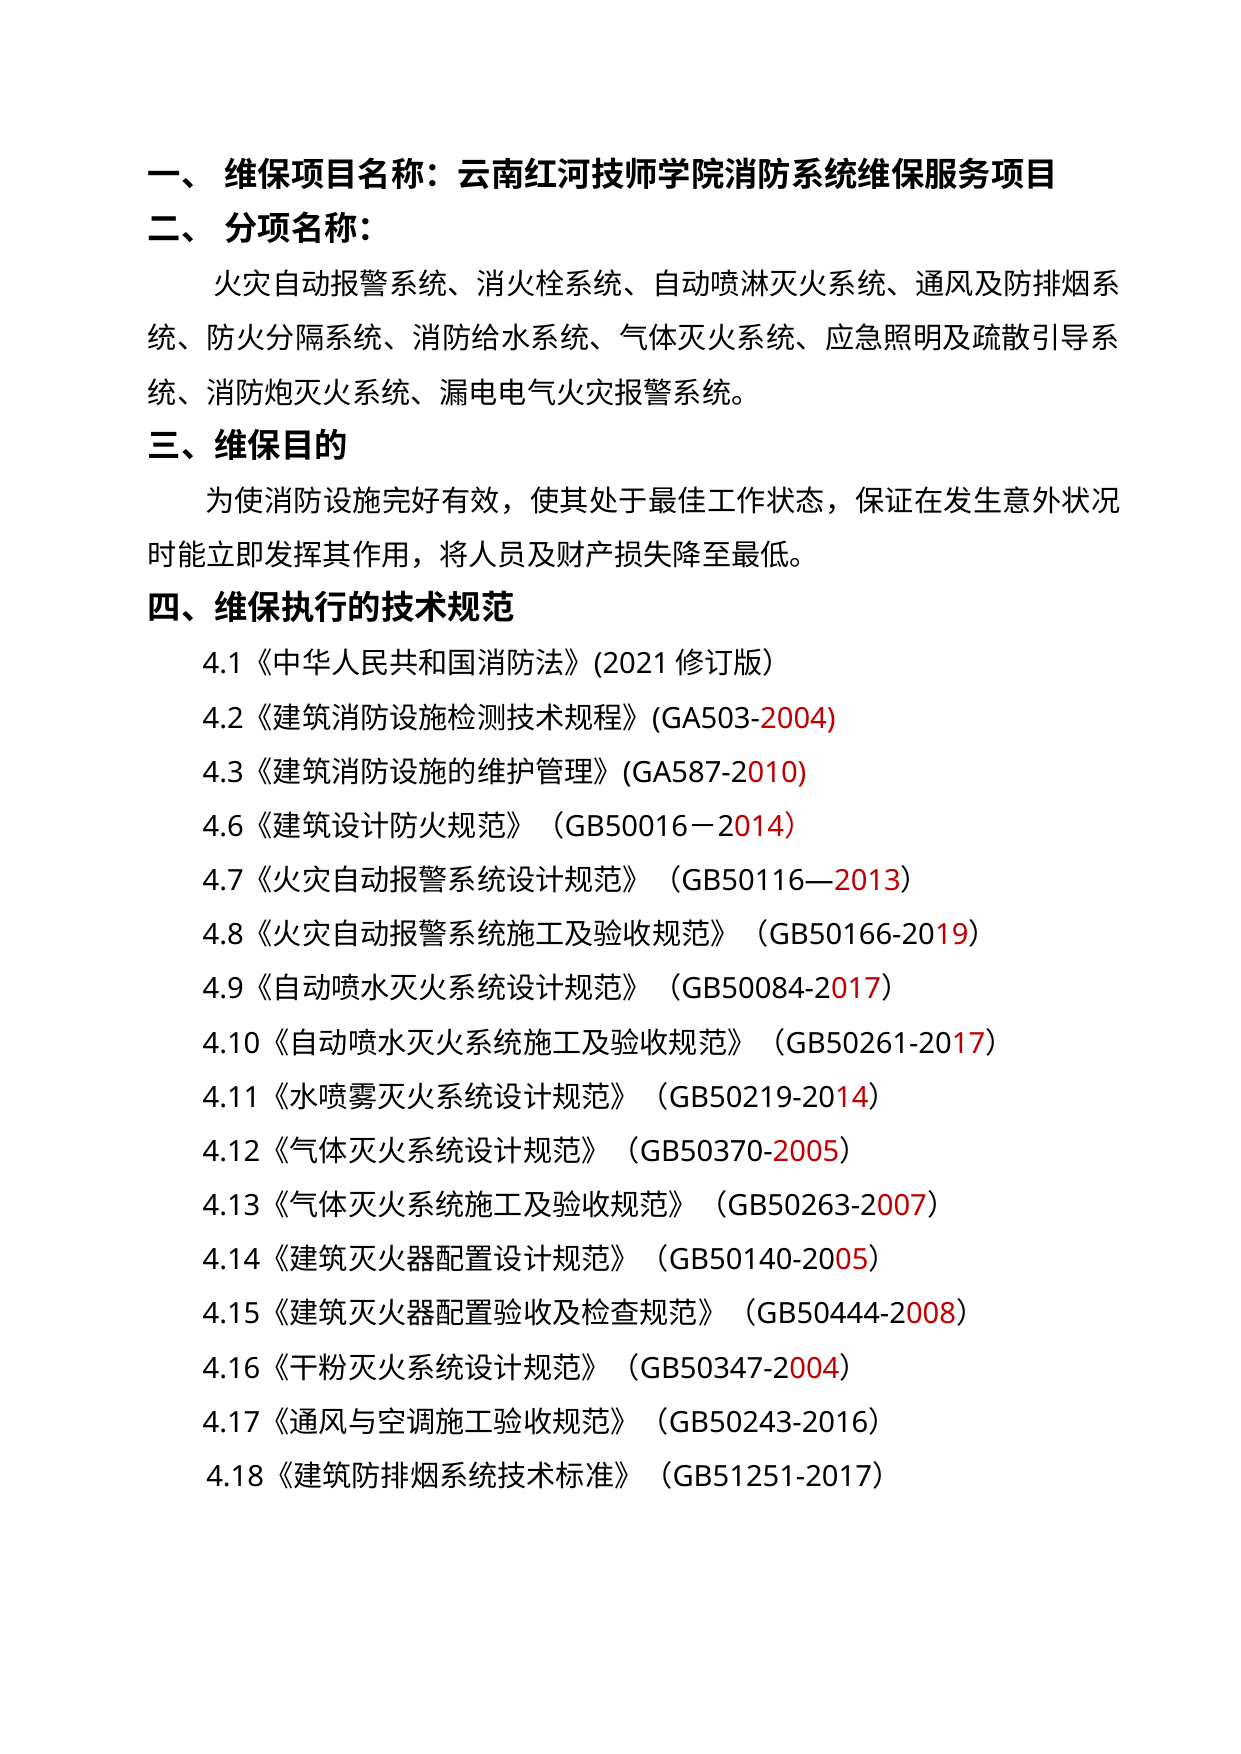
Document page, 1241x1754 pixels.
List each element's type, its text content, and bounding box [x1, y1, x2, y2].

text 4.11《水喷雾灭火系统设计规范》（GB50219-2014） [202, 1064, 1122, 1118]
text 4.14《建筑灭火器配置设计规范》（GB50140-2005） [202, 1226, 1122, 1281]
text 4.13《气体灭火系统施工及验收规范》（GB50263-2007） [202, 1172, 1122, 1226]
text 4.16《干粉灭火系统设计规范》（GB50347-2004） [202, 1335, 1122, 1389]
text 4.3《建筑消防设施的维护管理》(GA587-2010) [202, 739, 1122, 793]
text 三、维保目的 [148, 414, 1122, 468]
text 4.7《火灾自动报警系统设计规范》（GB50116—2013） [202, 847, 1122, 901]
text 4.8《火灾自动报警系统施工及验收规范》（GB50166-2019） [202, 901, 1122, 956]
text 4.17《通风与空调施工验收规范》（GB50243-2016） [202, 1389, 1122, 1443]
text 4.12《气体灭火系统设计规范》（GB50370-2005） [202, 1118, 1122, 1172]
text 4.9《自动喷水灭火系统设计规范》（GB50084-2017） [202, 956, 1122, 1010]
text 4.6《建筑设计防火规范》（GB50016－2014） [202, 793, 1122, 847]
list 维保项目名称：云南红河技师学院消防系统维保服务项目 [148, 143, 1122, 197]
text 4.2《建筑消防设施检测技术规程》(GA503-2004) [202, 685, 1122, 739]
text 四、维保执行的技术规范 [148, 576, 1122, 631]
text 4.18《建筑防排烟系统技术标准》（GB51251-2017） [148, 1443, 1122, 1497]
text 4.1《中华人民共和国消防法》(2021修订版） [202, 631, 1122, 685]
text 为使消防设施完好有效，使其处于最佳工作状态，保证在发生意外状况时能立即发挥其作用，将人员及财产损失降至最低。 [148, 468, 1122, 576]
list 分项名称： [148, 197, 1122, 251]
text 4.10《自动喷水灭火系统施工及验收规范》（GB50261-2017） [202, 1010, 1122, 1064]
text 4.15《建筑灭火器配置验收及检查规范》（GB50444-2008） [202, 1281, 1122, 1335]
text 火灾自动报警系统、消火栓系统、自动喷淋灭火系统、通风及防排烟系统、防火分隔系统、消防给水系统、气体灭火系统、应急照明及疏散引导系统、消防炮灭火系统、漏电电气火灾报警系统。 [148, 251, 1122, 414]
